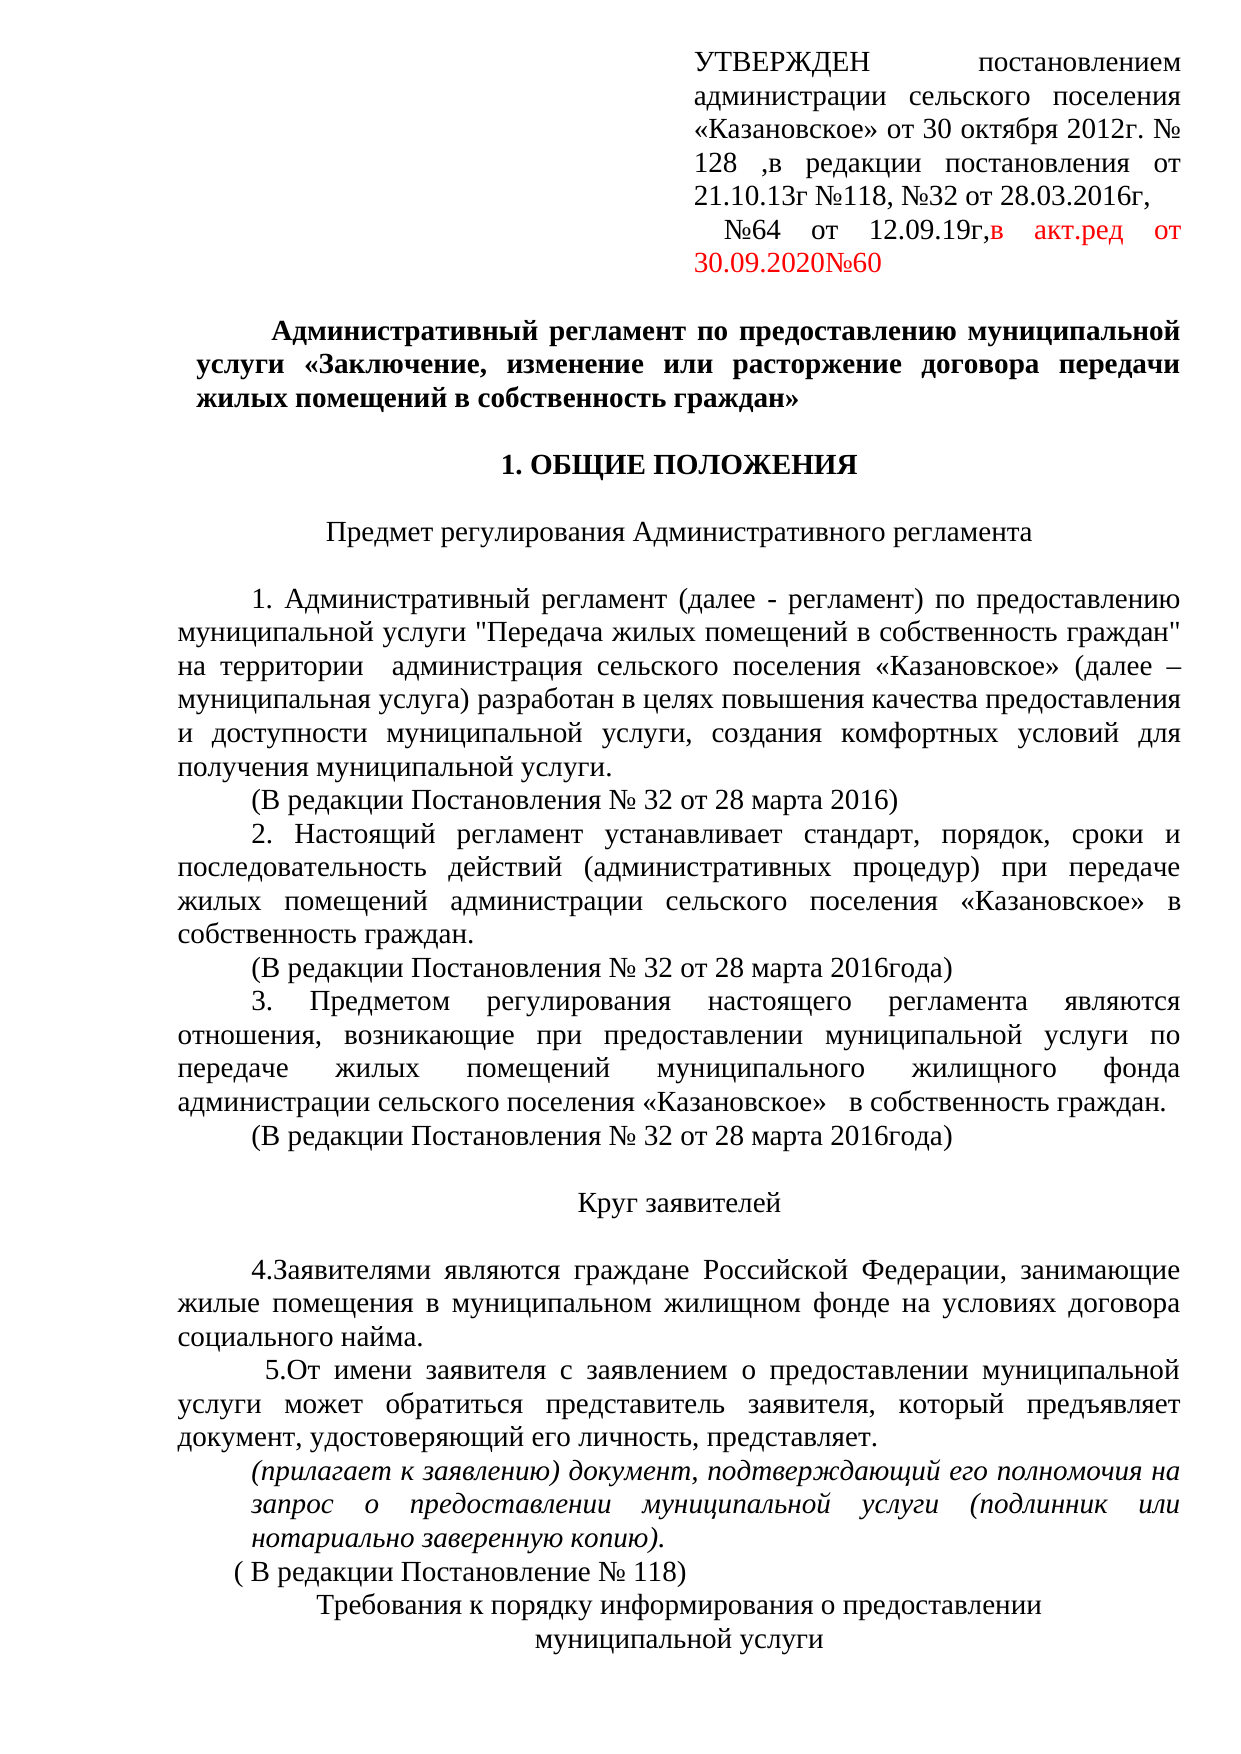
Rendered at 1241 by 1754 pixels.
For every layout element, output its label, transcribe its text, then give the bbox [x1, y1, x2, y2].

text Круг заявителей [177, 1185, 1181, 1218]
text Требования к порядку информирования о предоставлении [177, 1587, 1181, 1621]
text 3. Предметом регулирования настоящего регламента являются отношения, возникающие при предоставлении муниципальной услуги по передаче жилых помещений муниципального жилищного фонда администрации сельского поселения «Казановское» в собственность граждан. [177, 983, 1181, 1118]
text №64 от 12.09.19г,в акт.ред от 30.09.2020№60 [693, 212, 1181, 279]
list (прилагает к заявлению) документ, подтверждающий его полномочия на запрос о предоставлении муниципальной услуги (подлинник или нотариально заверенную копию). [251, 1453, 1181, 1554]
text ( В редакции Постановление № 118) [177, 1554, 1181, 1587]
text муниципальной услуги [177, 1621, 1181, 1654]
text 4.Заявителями являются граждане Российской Федерации, занимающие жилые помещения в муниципальном жилищном фонде на условиях договора социального найма. [177, 1252, 1181, 1352]
text 2. Настоящий регламент устанавливает стандарт, порядок, сроки и последовательность действий (административных процедур) при передаче жилых помещений администрации сельского поселения «Казановское» в собственность граждан. [177, 816, 1181, 950]
text 1. ОБЩИЕ ПОЛОЖЕНИЯ [177, 447, 1181, 480]
text (В редакции Постановления № 32 от 28 марта 2016) [177, 782, 1181, 816]
text (В редакции Постановления № 32 от 28 марта 2016года) [177, 950, 1181, 983]
text 1. Административный регламент (далее - регламент) по предоставлению муниципальной услуги "Передача жилых помещений в собственность граждан" на территории администрация сельского поселения «Казановское» (далее – муниципальная услуга) разработан в целях повышения качества предоставления и доступности муниципальной услуги, создания комфортных условий для получения муниципальной услуги. [177, 581, 1181, 782]
text Административный регламент по предоставлению муниципальной услуги «Заключение, изменение или расторжение договора передачи жилых помещений в собственность граждан» [196, 313, 1181, 413]
text Предмет регулирования Административного регламента [177, 514, 1181, 547]
text УТВЕРЖДЕН постановлением администрации сельского поселения «Казановское» от 30 октября 2012г. № 128 ,в редакции постановления от 21.10.13г №118, №32 от 28.03.2016г, [693, 44, 1181, 212]
text (В редакции Постановления № 32 от 28 марта 2016года) [177, 1118, 1181, 1151]
text 5.От имени заявителя с заявлением о предоставлении муниципальной услуги может обратиться представитель заявителя, который предъявляет документ, удостоверяющий его личность, представляет. [177, 1352, 1181, 1453]
